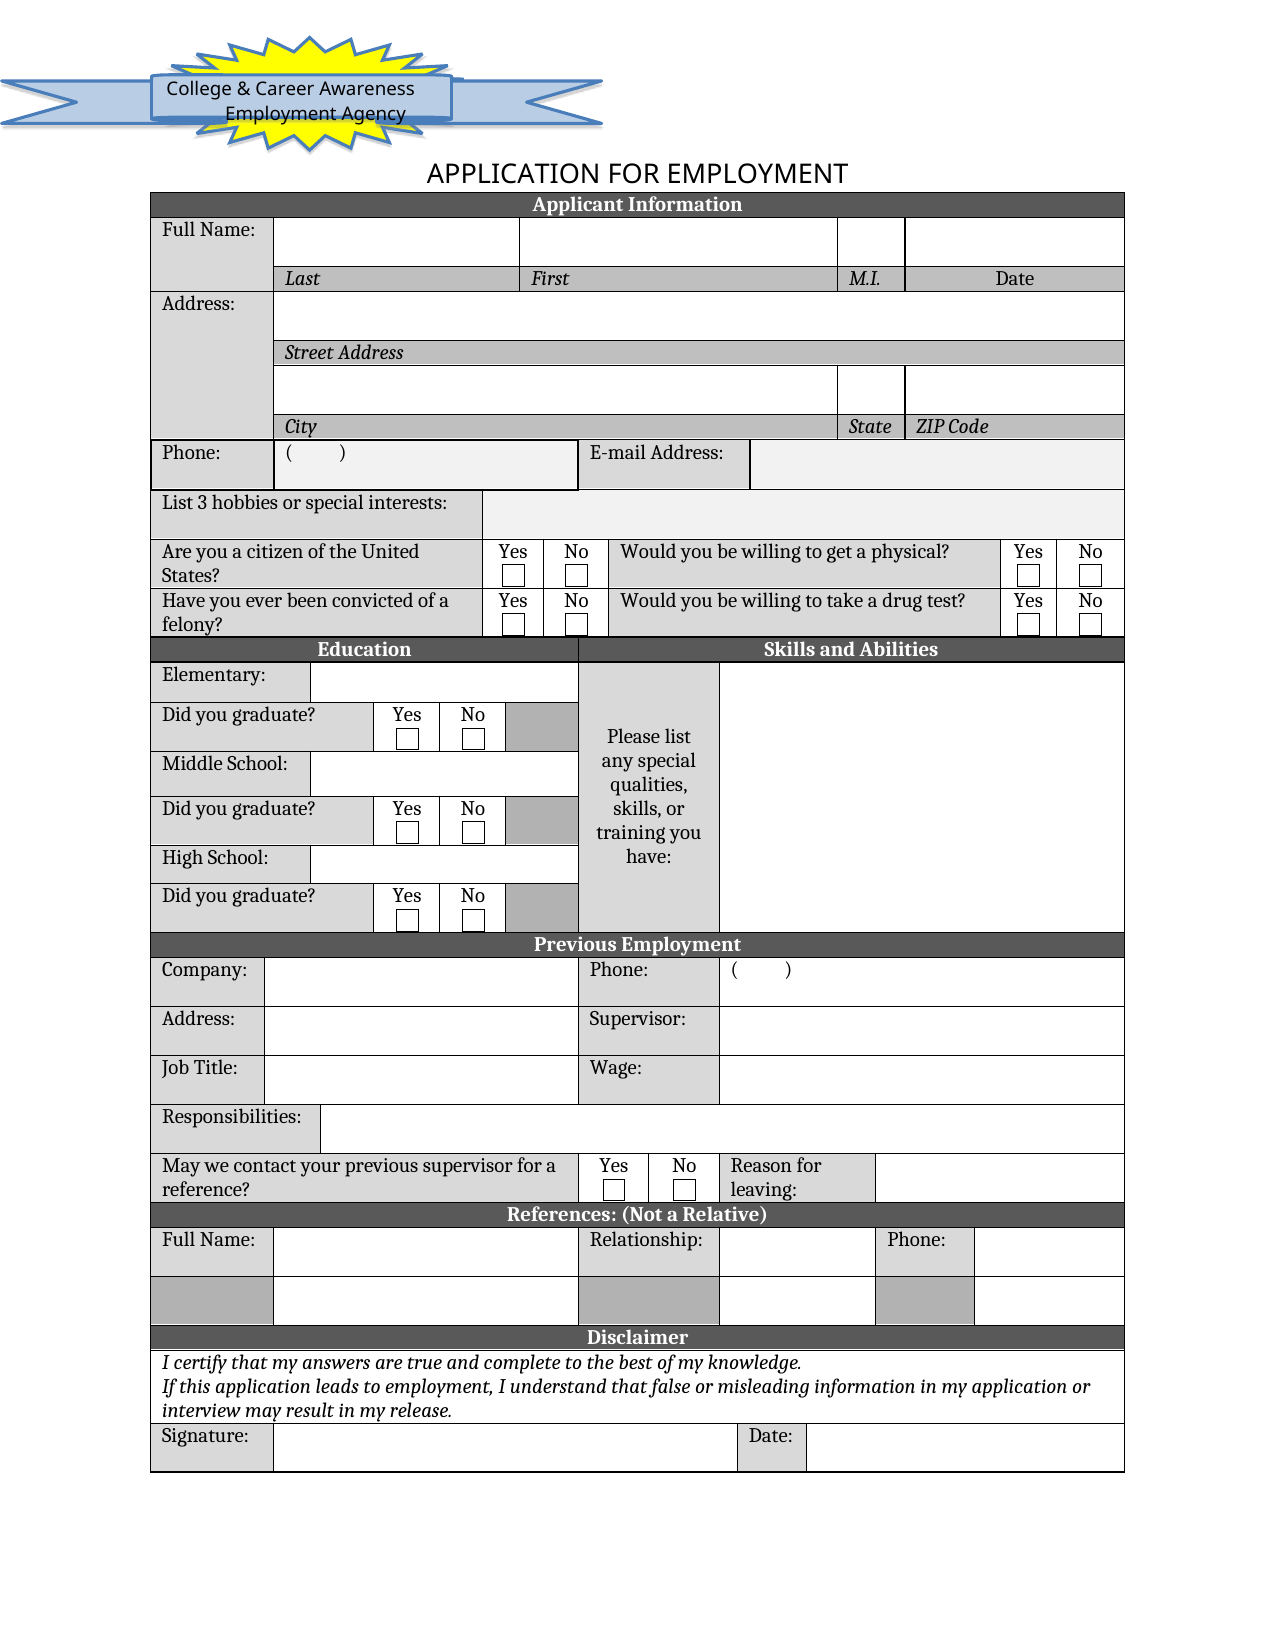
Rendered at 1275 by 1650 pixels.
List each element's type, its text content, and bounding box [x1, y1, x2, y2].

table_cell Middle School: [151, 752, 310, 796]
table_cell No [1057, 589, 1124, 636]
table_cell Yes [374, 703, 439, 751]
table_cell [720, 1056, 1124, 1104]
table_cell [807, 1424, 1124, 1471]
table_cell No [440, 703, 505, 751]
table_cell Did you graduate? [151, 703, 373, 751]
table_cell Phone: [876, 1228, 974, 1276]
table_cell Have you ever been convicted of a felony? [151, 589, 482, 636]
table_cell Relationship: [579, 1228, 719, 1276]
table_cell [720, 663, 1124, 932]
table_cell E-mail Address: [579, 440, 749, 488]
table_cell City [274, 415, 837, 438]
table_cell [311, 752, 578, 796]
table_cell References: (Not a Relative) [151, 1203, 1124, 1227]
table_cell [876, 1277, 974, 1324]
table_cell Wage: [579, 1056, 719, 1104]
text APPLICATION FOR EMPLOYMENT [150, 155, 1125, 192]
table_cell Yes [483, 540, 543, 587]
table_cell [265, 1007, 578, 1055]
table_cell [506, 703, 578, 751]
table_cell Reason for leaving: [720, 1154, 875, 1202]
table_cell [274, 292, 1124, 339]
table_cell [311, 663, 578, 702]
table_cell Phone: [579, 958, 719, 1006]
table_cell [321, 1105, 1124, 1153]
table_cell Did you graduate? [151, 797, 373, 844]
table_cell State [838, 415, 904, 438]
table_cell Are you a citizen of the United States? [151, 540, 482, 587]
table_cell [876, 1154, 1124, 1202]
table_cell Last [274, 267, 519, 291]
table_cell Yes [1001, 589, 1056, 636]
table_cell [720, 1228, 875, 1276]
table_cell Street Address [274, 341, 1124, 364]
table_cell No [440, 884, 505, 932]
table_cell Responsibilities: [151, 1105, 320, 1153]
table_cell Full Name: [151, 218, 273, 291]
table_cell Would you be willing to get a physical? [609, 540, 1000, 587]
table_cell No [649, 1154, 719, 1202]
text Employment Agency [225, 101, 1125, 126]
table_cell Signature: [151, 1424, 273, 1471]
text College & Career Awareness [150, 75, 1125, 101]
table_cell M.I. [838, 267, 904, 291]
table_cell [906, 366, 1124, 413]
table_cell List 3 hobbies or special interests: [151, 491, 482, 538]
table_cell Address: [151, 1007, 264, 1055]
table_cell [506, 884, 578, 932]
table_cell [838, 366, 904, 413]
table_cell Company: [151, 958, 264, 1006]
table_cell Elementary: [151, 663, 310, 702]
table_cell [520, 218, 837, 266]
table_cell [720, 1007, 1124, 1055]
table_cell I certify that my answers are true and complete to the best of my knowledge. If this application leads to employment, I understand that false or misleading information in my application or interview may result in my release. [151, 1351, 1124, 1422]
table_cell Yes [483, 589, 543, 636]
table_cell May we contact your previous supervisor for a reference? [151, 1154, 578, 1202]
table_cell [151, 1277, 273, 1324]
table_cell [274, 1424, 737, 1471]
table_cell Disclaimer [151, 1326, 1124, 1349]
table_cell [274, 218, 519, 266]
table_cell Please list any special qualities, skills, or training you have: [579, 663, 719, 932]
table_cell Yes [374, 797, 439, 844]
table_cell Job Title: [151, 1056, 264, 1104]
table_cell No [440, 797, 505, 844]
table_cell Yes [374, 884, 439, 932]
table_cell [975, 1277, 1124, 1324]
table_cell [274, 1228, 578, 1276]
table_cell [311, 846, 578, 883]
table_cell Date [906, 267, 1124, 291]
table_cell [838, 218, 904, 266]
table_cell Yes [1001, 540, 1056, 587]
table_header Applicant Information [151, 193, 1124, 217]
table_cell No [544, 540, 608, 587]
table_cell [579, 1277, 719, 1324]
table_cell Phone: [152, 441, 273, 488]
table_cell Previous Employment [151, 933, 1124, 957]
table_cell [265, 1056, 578, 1104]
table_cell [720, 1277, 875, 1324]
table_cell Did you graduate? [151, 884, 373, 932]
table_cell High School: [151, 846, 310, 883]
table_cell No [544, 589, 608, 636]
table_cell Full Name: [151, 1228, 273, 1276]
table_cell [906, 218, 1124, 266]
table_cell ZIP Code [906, 415, 1124, 438]
table_cell [483, 490, 1124, 538]
table_cell ( ) [275, 441, 577, 488]
table_cell [274, 1277, 578, 1324]
table_cell [751, 440, 1124, 488]
table_cell [265, 958, 578, 1006]
table_cell Date: [738, 1424, 806, 1471]
table_cell Supervisor: [579, 1007, 719, 1055]
table_cell ( ) [720, 958, 1124, 1006]
table_cell Education [151, 638, 578, 661]
table_cell Skills and Abilities [579, 638, 1124, 661]
table_cell Would you be willing to take a drug test? [609, 589, 1000, 636]
table_cell [975, 1228, 1124, 1276]
table_cell No [1057, 540, 1124, 587]
table_cell First [520, 267, 837, 291]
table_cell Yes [579, 1154, 648, 1202]
table_cell [506, 797, 578, 844]
table_cell [274, 366, 837, 413]
table_cell Address: [151, 292, 273, 438]
